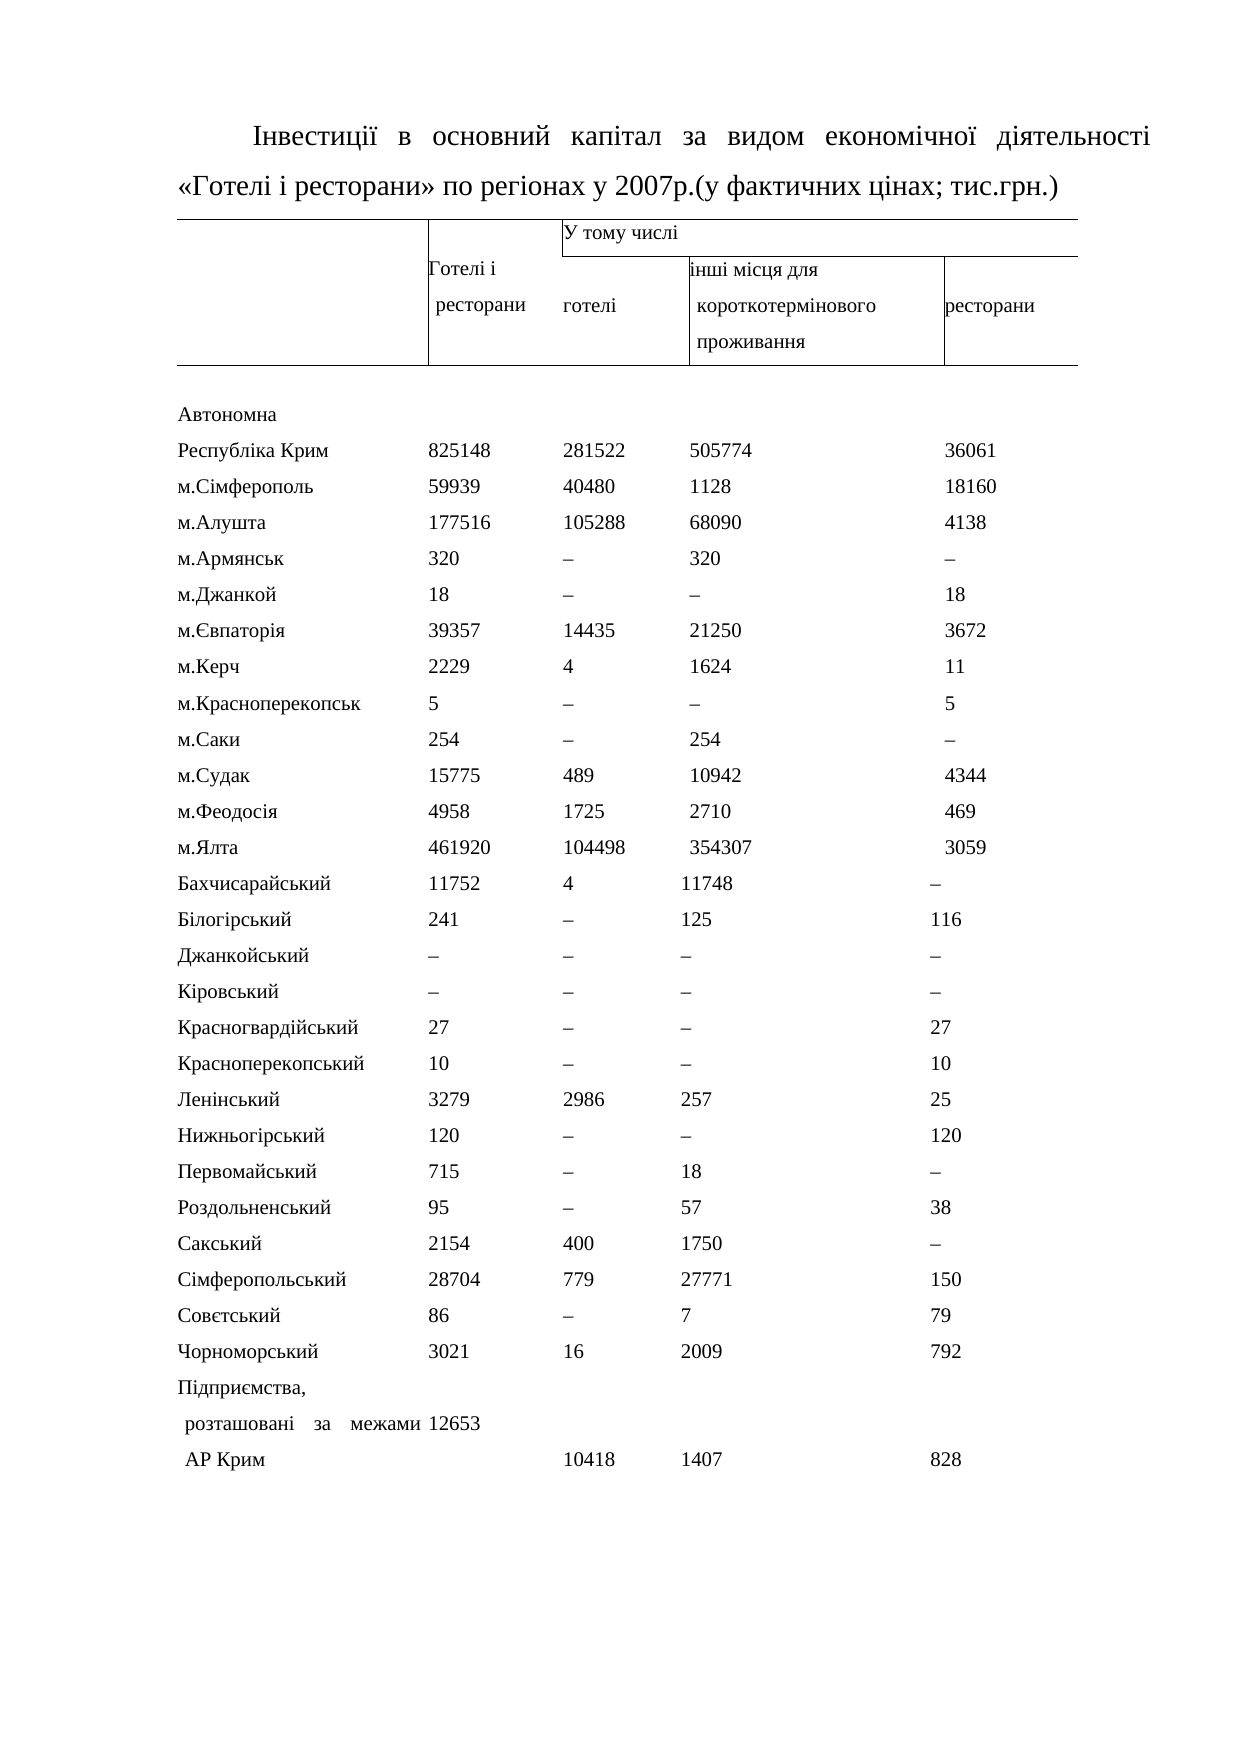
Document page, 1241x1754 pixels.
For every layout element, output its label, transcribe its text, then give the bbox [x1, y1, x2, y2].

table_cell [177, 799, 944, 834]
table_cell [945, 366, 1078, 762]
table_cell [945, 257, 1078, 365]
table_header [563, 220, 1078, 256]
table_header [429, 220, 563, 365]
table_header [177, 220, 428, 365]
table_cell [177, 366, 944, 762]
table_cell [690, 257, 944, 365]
text Інвестиції в основний капітал за видом економічної діятельності «Готелі і ресторани» по регіонах у 2007р.(у фактичних цінах; тис.грн.) [177, 118, 1152, 202]
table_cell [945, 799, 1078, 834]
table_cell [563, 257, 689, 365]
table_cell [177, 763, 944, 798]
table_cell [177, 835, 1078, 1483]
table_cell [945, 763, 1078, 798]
